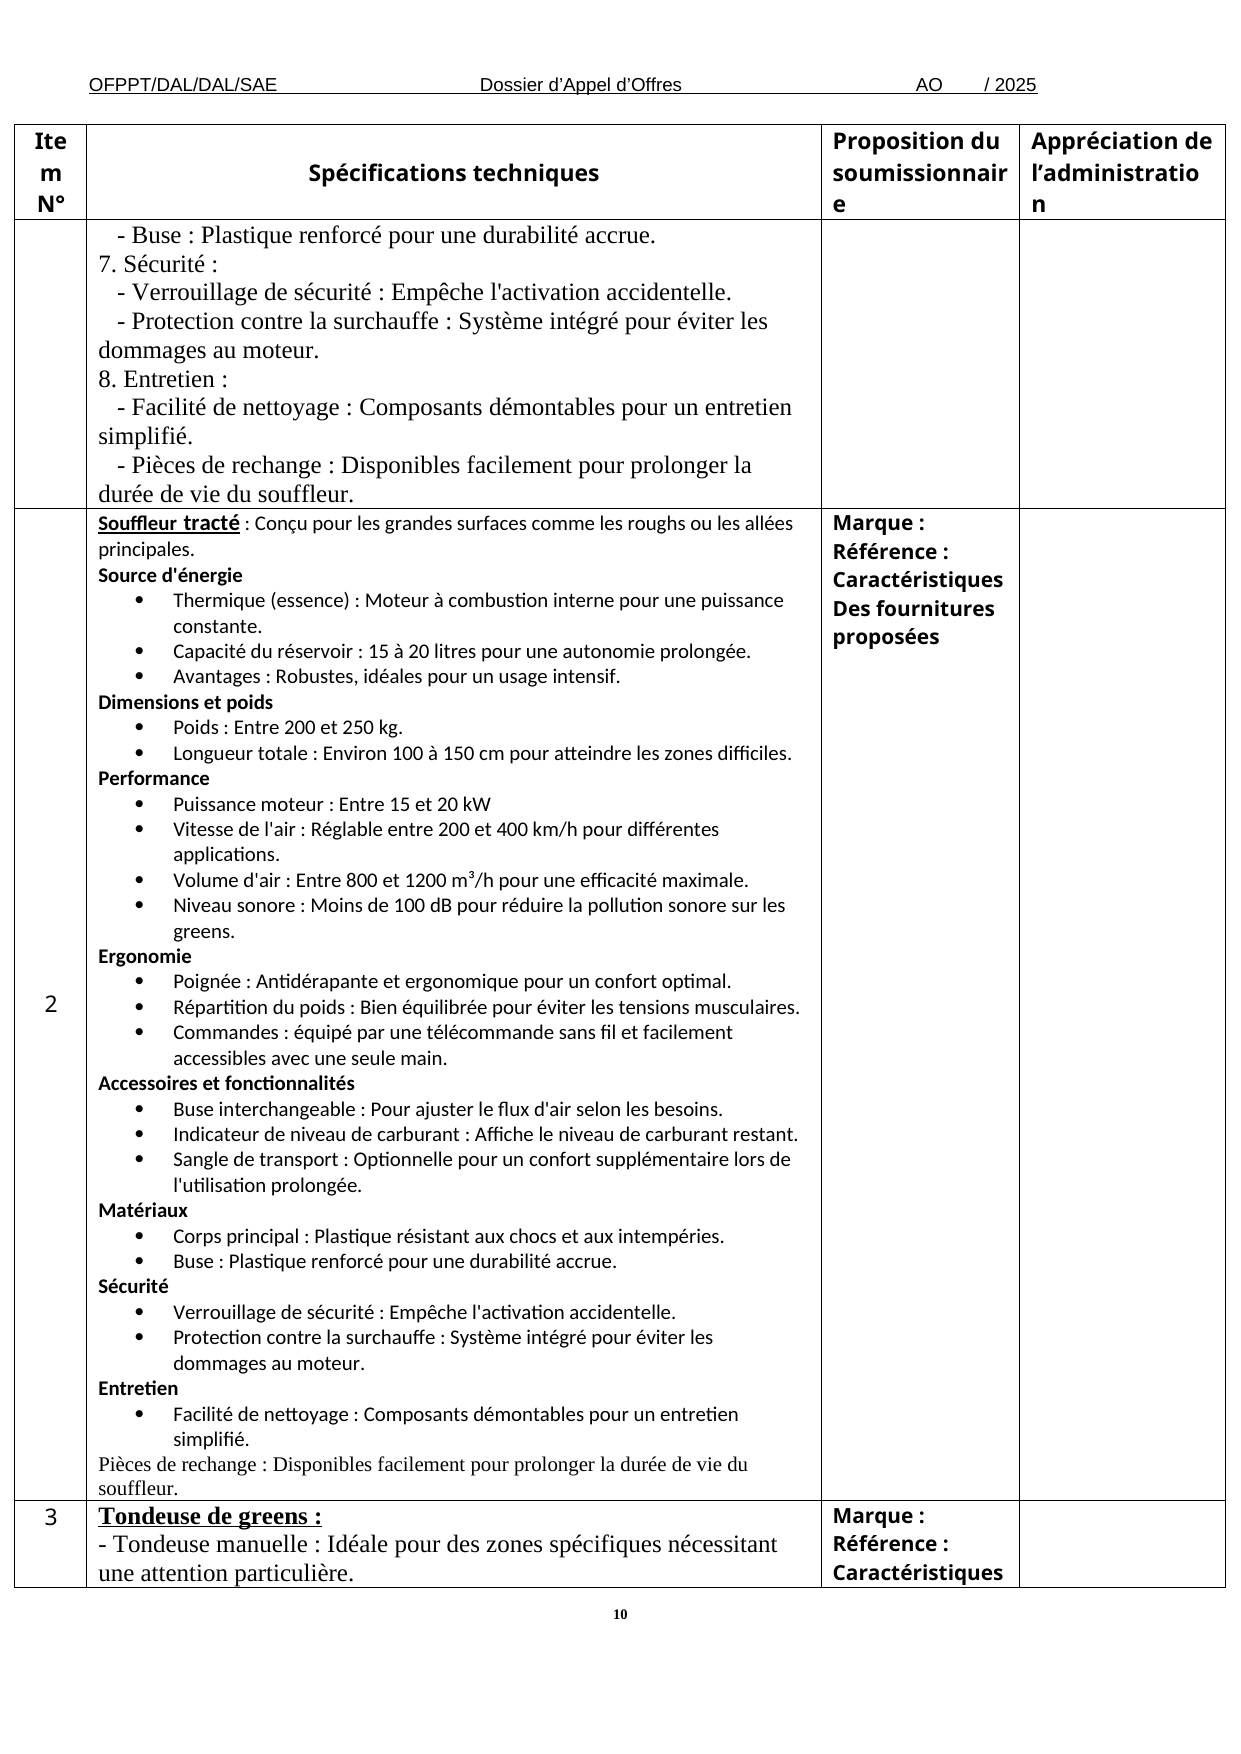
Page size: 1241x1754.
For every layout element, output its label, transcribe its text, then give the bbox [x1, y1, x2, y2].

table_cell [822, 220, 1019, 507]
table_cell [1020, 220, 1225, 507]
table_cell Marque : Référence : Caractéristiques Des fournitures proposées [822, 509, 1019, 1500]
table_cell Souffleur tracté : Conçu pour les grandes surfaces comme les roughs ou les allées principales. Source d'énergie Thermique (essence) : Moteur à combustion interne pour une puissance constante. Capacité du réservoir : 15 à 20 litres pour une autonomie prolongée. Avantages : Robustes, idéales pour un usage intensif. Dimensions et poids Poids : Entre 200 et 250 kg. Longueur totale : Environ 100 à 150 cm pour atteindre les zones difficiles. Performance Puissance moteur : Entre 15 et 20 kW Vitesse de l'air : Réglable entre 200 et 400 km/h pour différentes applications. Volume d'air : Entre 800 et 1200 m³/h pour une efficacité maximale. Niveau sonore : Moins de 100 dB pour réduire la pollution sonore sur les greens. Ergonomie Poignée : Antidérapante et ergonomique pour un confort optimal. Répartition du poids : Bien équilibrée pour éviter les tensions musculaires. Commandes : équipé par une télécommande sans fil et facilement accessibles avec une seule main. Accessoires et fonctionnalités Buse interchangeable : Pour ajuster le flux d'air selon les besoins. Indicateur de niveau de carburant : Affiche le niveau de carburant restant. Sangle de transport : Optionnelle pour un confort supplémentaire lors de l'utilisation prolongée. Matériaux Corps principal : Plastique résistant aux chocs et aux intempéries. Buse : Plastique renforcé pour une durabilité accrue. Sécurité Verrouillage de sécurité : Empêche l'activation accidentelle. Protection contre la surchauffe : Système intégré pour éviter les dommages au moteur. Entretien Facilité de nettoyage : Composants démontables pour un entretien simplifié. Pièces de rechange : Disponibles facilement pour prolonger la durée de vie du souffleur. [87, 509, 821, 1500]
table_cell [87, 220, 821, 507]
table_header Proposition du soumissionnaire [822, 125, 1019, 219]
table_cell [87, 1501, 821, 1587]
table_cell [1020, 509, 1225, 1500]
table_cell 3 [15, 1501, 86, 1587]
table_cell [822, 1501, 1019, 1587]
table_cell [1020, 1501, 1225, 1587]
table_header Spécifications techniques [87, 125, 821, 219]
table_header Appréciation de l’administration [1020, 125, 1225, 219]
table_cell 2 [15, 509, 86, 1500]
table_cell 1 [15, 220, 86, 507]
